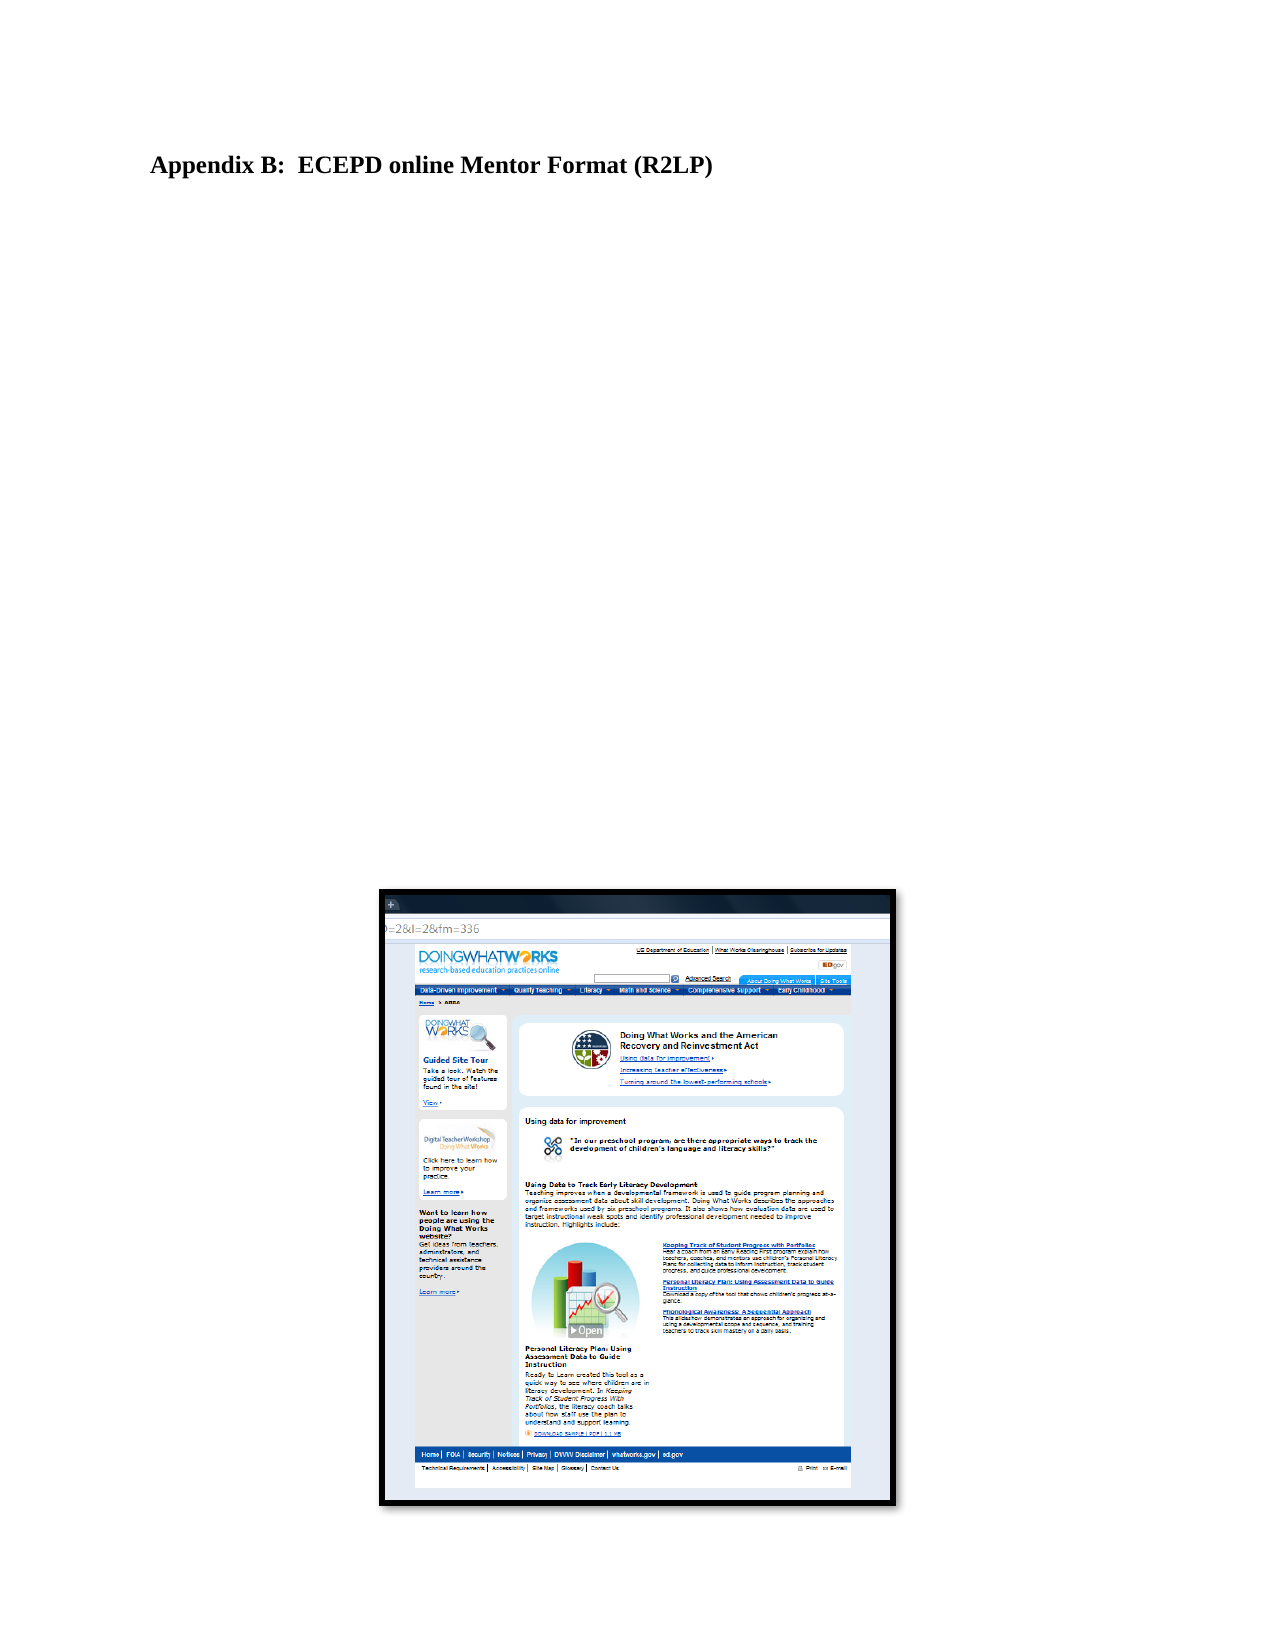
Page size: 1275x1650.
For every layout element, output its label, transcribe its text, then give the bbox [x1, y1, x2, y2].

text Appendix B: ECEPD online Mentor Format (R2LP) [150, 150, 1125, 179]
picture [385, 895, 890, 1500]
